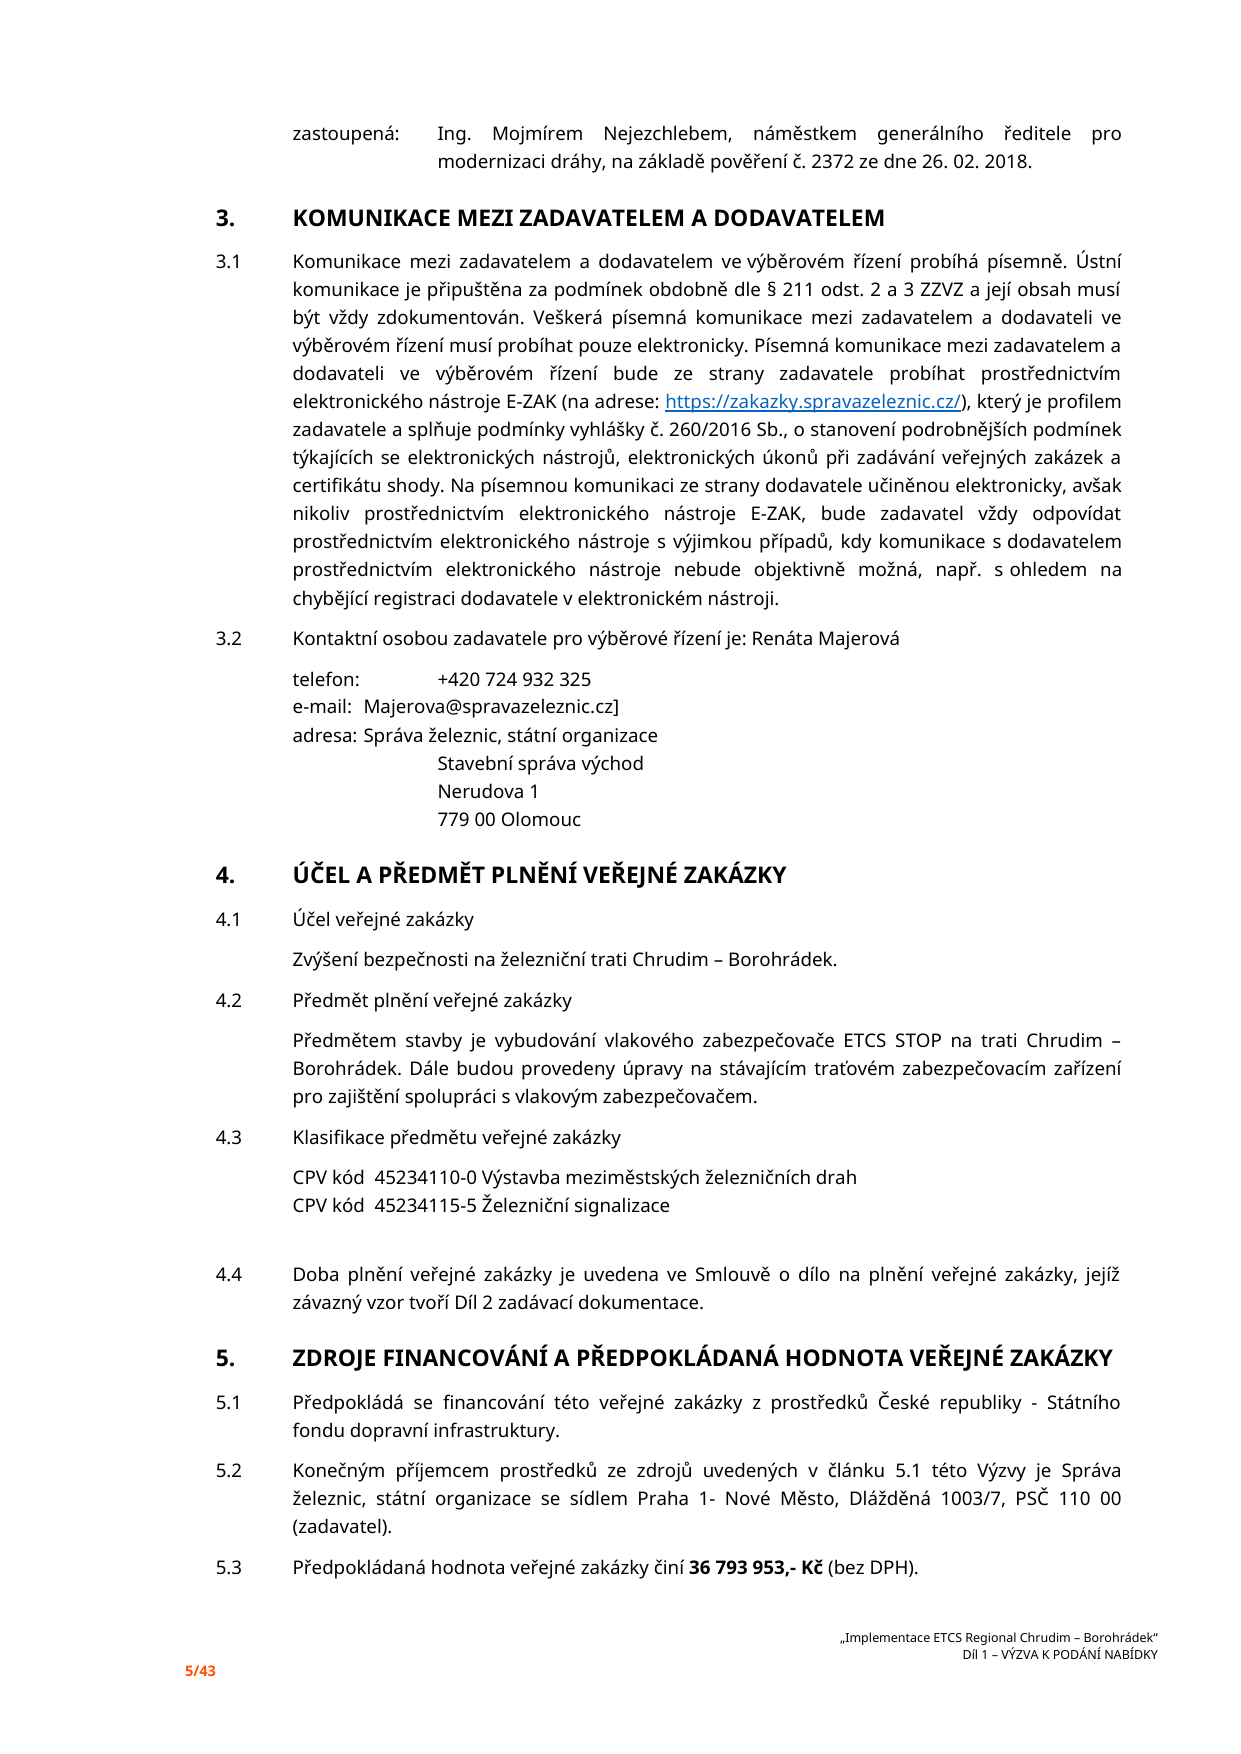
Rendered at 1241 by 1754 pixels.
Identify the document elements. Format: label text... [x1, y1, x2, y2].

text 779 00 Olomouc [366, 806, 1122, 831]
text Komunikace mezi zadavatelem a dodavatelem ve výběrovém řízení probíhá písemně. Ústní komunikace je připuštěna za podmínek obdobně dle § 211 odst. 2 a 3 ZZVZ a její obsah musí být vždy zdokumentován. Veškerá písemná komunikace mezi zadavatelem a dodavateli ve výběrovém řízení musí probíhat pouze elektronicky. Písemná komunikace mezi zadavatelem a dodavateli ve výběrovém řízení bude ze strany zadavatele probíhat prostřednictvím elektronického nástroje E-ZAK (na adrese: https://zakazky.spravazeleznic.cz/), který je profilem zadavatele a splňuje podmínky vyhlášky č. 260/2016 Sb., o stanovení podrobnějších podmínek týkajících se elektronických nástrojů, elektronických úkonů při zadávání veřejných zakázek a certifikátu shody. Na písemnou komunikaci ze strany dodavatele učiněnou elektronicky, avšak nikoliv prostřednictvím elektronického nástroje E-ZAK, bude zadavatel vždy odpovídat prostřednictvím elektronického nástroje s výjimkou případů, kdy komunikace s dodavatelem prostřednictvím elektronického nástroje nebude objektivně možná, např. s ohledem na chybějící registraci dodavatele v elektronickém nástroji. [216, 248, 1122, 610]
text CPV kód 45234110-0 Výstavba meziměstských železničních drah [292, 1164, 1122, 1190]
text CPV kód 45234115-5 Železniční signalizace [292, 1192, 1122, 1218]
text Konečným příjemcem prostředků ze zdrojů uvedených v článku 5.1 této Výzvy je Správa železnic, státní organizace se sídlem Praha 1- Nové Město, Dlážděná 1003/7, PSČ 110 00 (zadavatel). [216, 1457, 1122, 1539]
text Stavební správa východ [366, 750, 1122, 775]
text KOMUNIKACE MEZI ZADAVATELEM a DODAVATELEM [216, 202, 1122, 233]
text e-mail: Majerova@spravazeleznic.cz] [292, 694, 1122, 719]
text Nerudova 1 [366, 778, 1122, 803]
text zastoupená: Ing. Mojmírem Nejezchlebem, náměstkem generálního ředitele pro modernizaci dráhy, na základě pověření č. 2372 ze dne 26. 02. 2018. [292, 121, 1122, 174]
text Předpokládaná hodnota veřejné zakázky činí 36 793 953,- Kč (bez DPH). [216, 1554, 1122, 1579]
text Účel veřejné zakázky [216, 906, 1122, 931]
text Předmět plnění veřejné zakázky [216, 987, 1122, 1012]
text Klasifikace předmětu veřejné zakázky [216, 1124, 1122, 1149]
text ÚČEL A PŘEDMĚT PLNĚNÍ VEŘEJNÉ ZAKÁZKY [216, 859, 1122, 890]
text Doba plnění veřejné zakázky je uvedena ve Smlouvě o dílo na plnění veřejné zakázky, jejíž závazný vzor tvoří Díl 2 zadávací dokumentace. [216, 1261, 1122, 1314]
text telefon: +420 724 932 325 [292, 666, 1122, 691]
text Zvýšení bezpečnosti na železniční trati Chrudim – Borohrádek. [292, 946, 1122, 972]
text Předpokládá se financování této veřejné zakázky z prostředků České republiky - Státního fondu dopravní infrastruktury. [216, 1389, 1122, 1442]
text Kontaktní osobou zadavatele pro výběrové řízení je: Renáta Majerová [216, 625, 1122, 651]
text adresa: Správa železnic, státní organizace [292, 722, 1122, 747]
text Předmětem stavby je vybudování vlakového zabezpečovače ETCS STOP na trati Chrudim – Borohrádek. Dále budou provedeny úpravy na stávajícím traťovém zabezpečovacím zařízení pro zajištění spolupráci s vlakovým zabezpečovačem. [292, 1027, 1122, 1109]
text ZDROJE FINANCOVÁNÍ A PŘEDPOKLÁDANÁ HODNOTA VEŘEJNÉ ZAKÁZKY [216, 1342, 1122, 1373]
